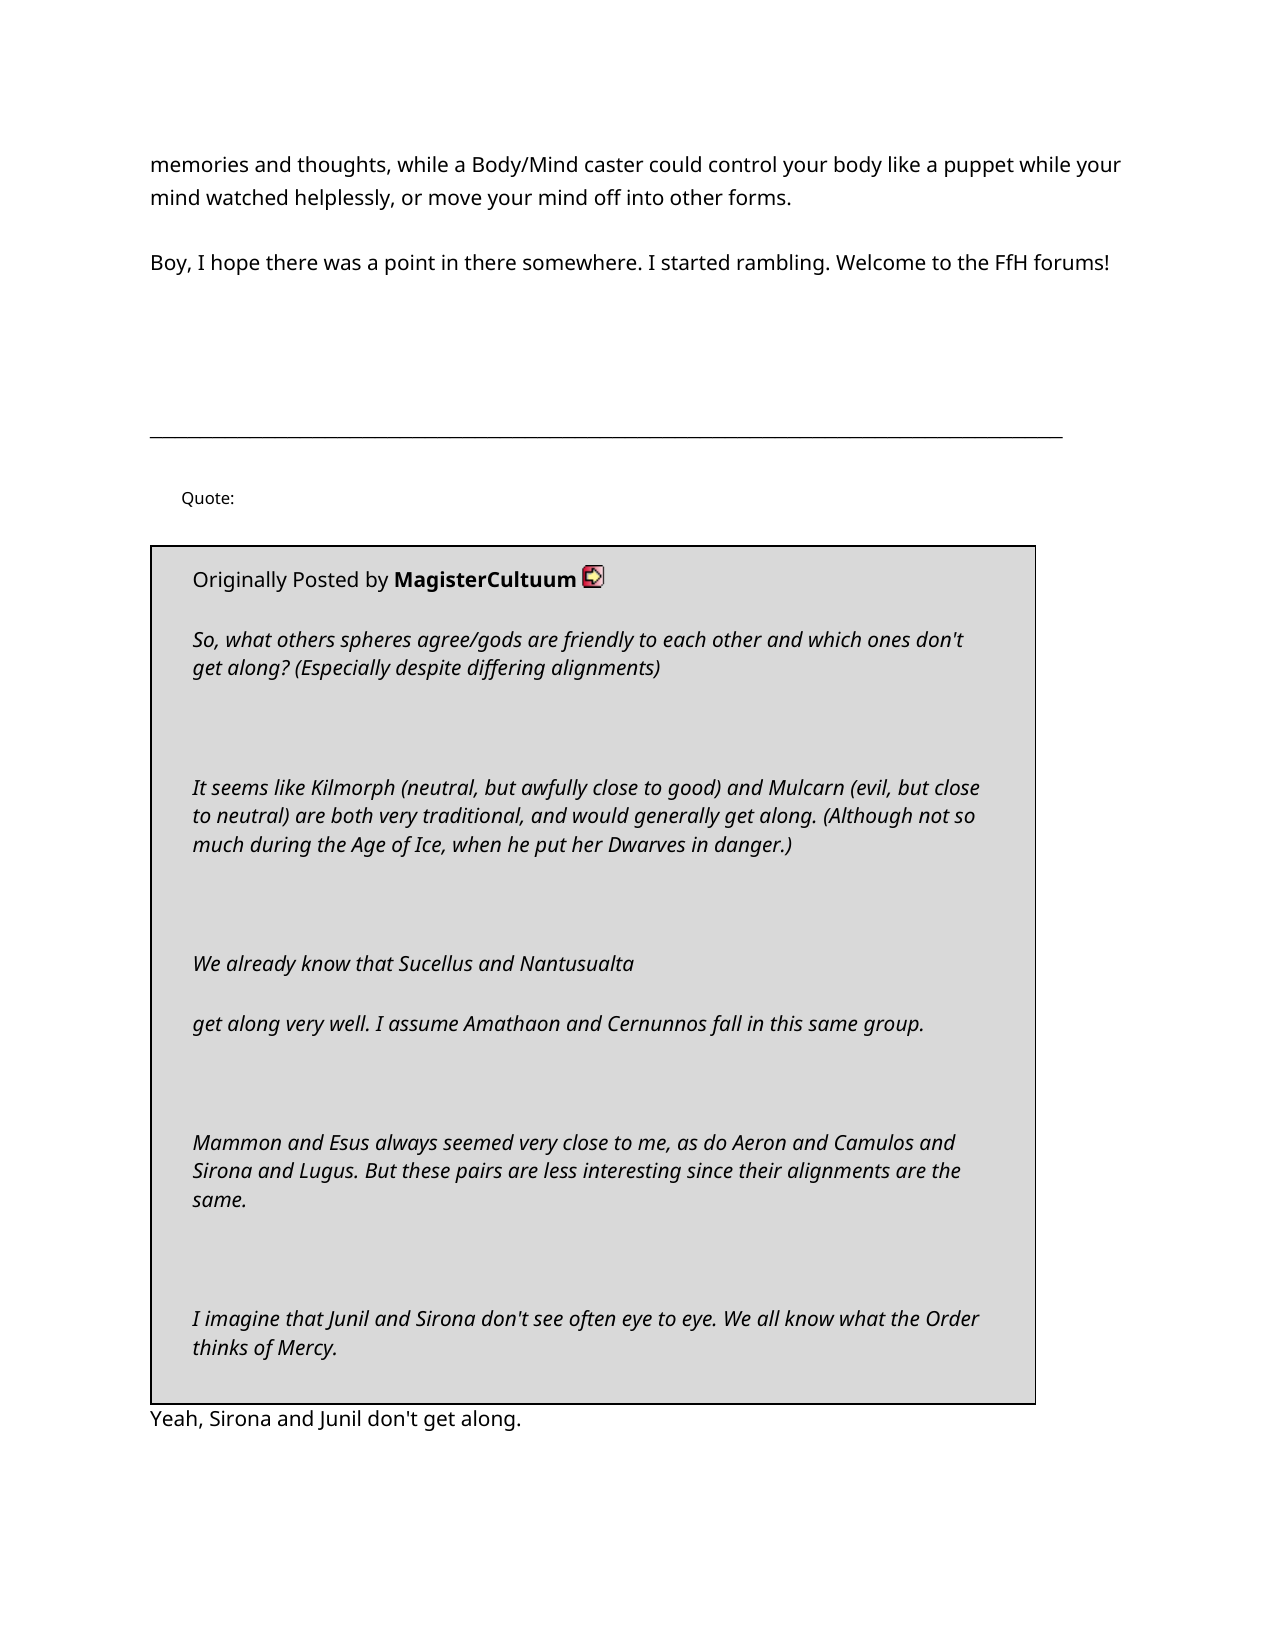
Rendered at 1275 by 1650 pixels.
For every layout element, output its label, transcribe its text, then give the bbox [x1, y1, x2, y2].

text Boy, I hope there was a point in there somewhere. I started rambling. Welcome to the FfH forums! [150, 248, 1125, 276]
text Quote: [181, 487, 1094, 509]
text Yeah, Sirona and Junil don't get along. [150, 1404, 1125, 1433]
text _________________________________________________________________________ [150, 412, 1125, 441]
picture [582, 565, 605, 588]
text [150, 150, 1125, 211]
table_header Originally Posted by MagisterCultuum So, what others spheres agree/gods are friendly to each other and which ones don't get along? (Especially despite differing alignments) It seems like Kilmorph (neutral, but awfully close to good) and Mulcarn (evil, but close to neutral) are both very traditional, and would generally get along. (Although not so much during the Age of Ice, when he put her Dwarves in danger.) We already know that Sucellus and Nantusualta get along very well. I assume Amathaon and Cernunnos fall in this same group. Mammon and Esus always seemed very close to me, as do Aeron and Camulos and Sirona and Lugus. But these pairs are less interesting since their alignments are the same. I imagine that Junil and Sirona don't see often eye to eye. We all know what the Order thinks of Mercy. [152, 547, 1035, 1403]
